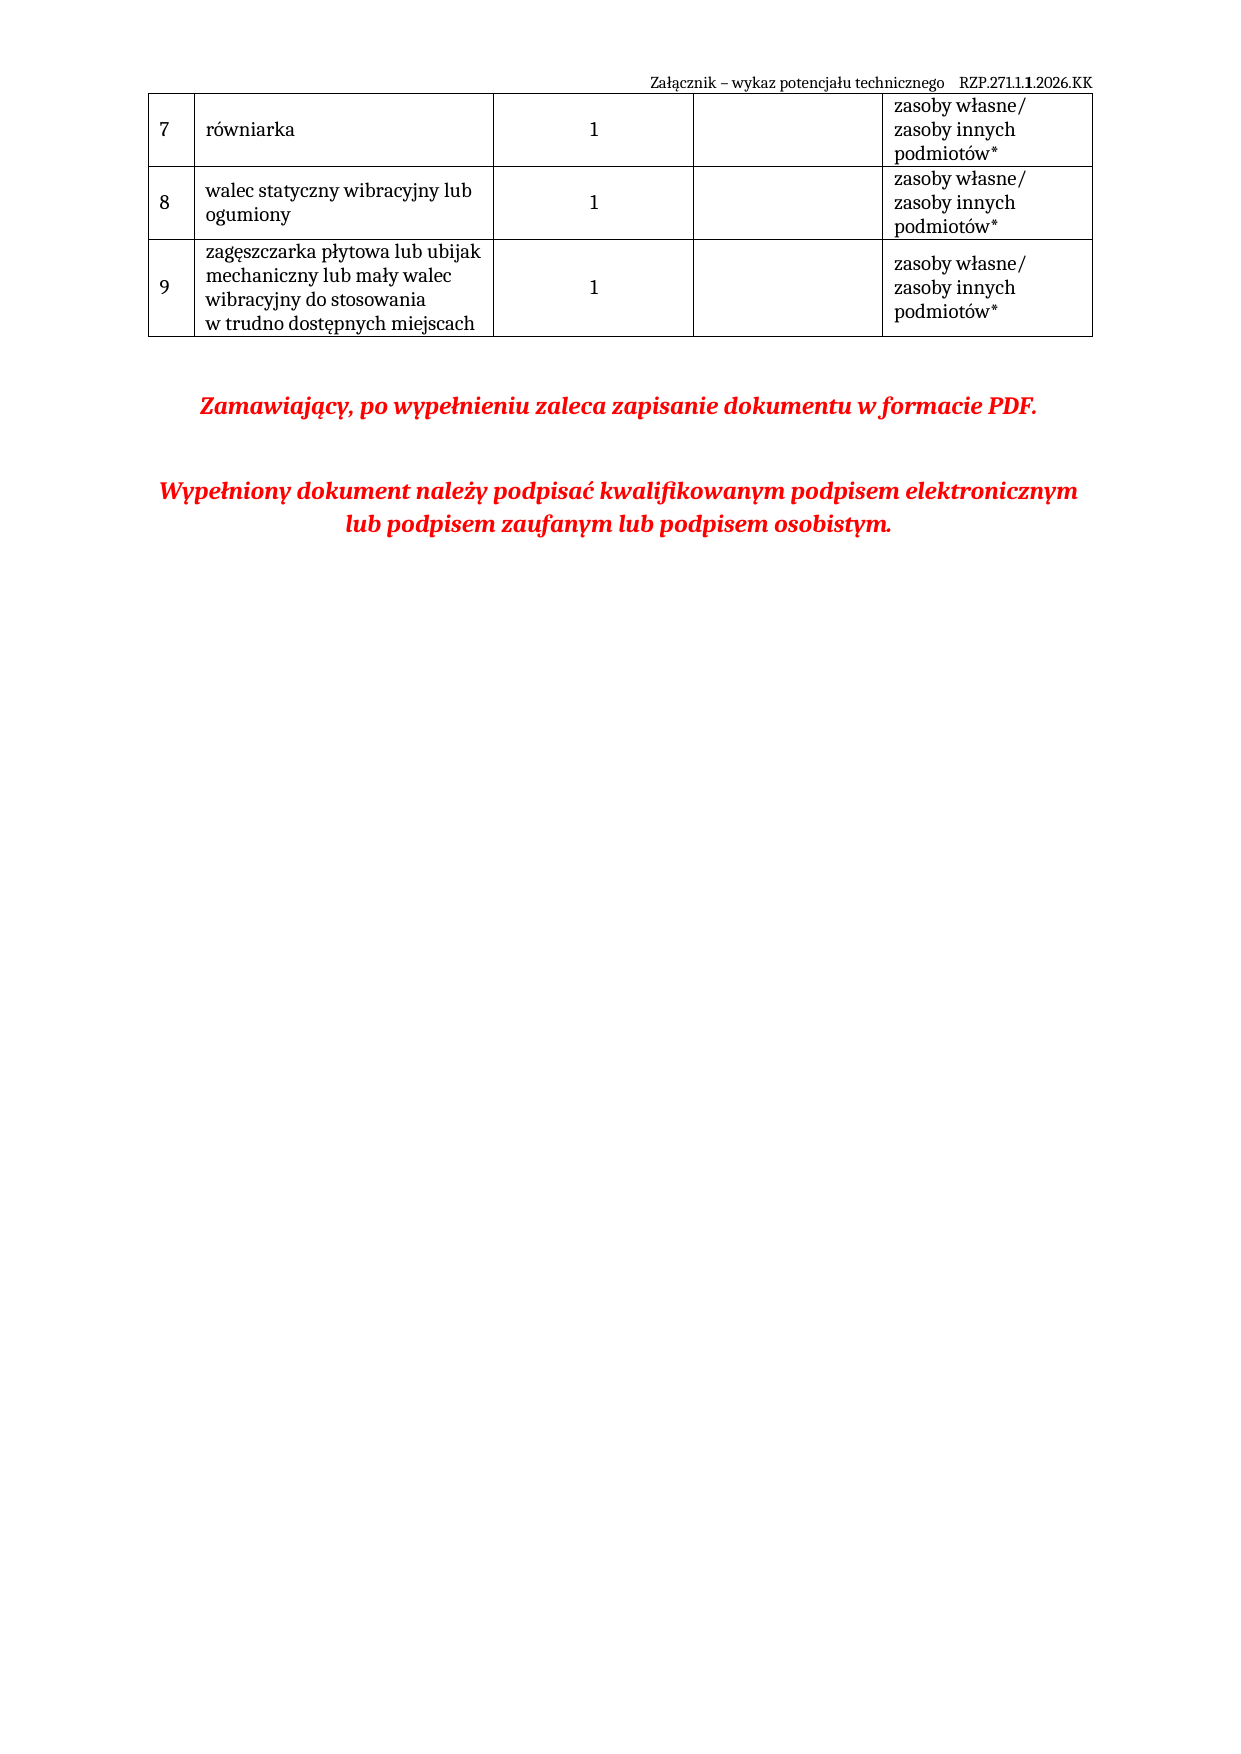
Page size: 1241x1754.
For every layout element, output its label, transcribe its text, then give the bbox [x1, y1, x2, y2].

table_cell zasoby własne/ zasoby innych podmiotów* [883, 240, 1092, 336]
table_cell równiarka [195, 94, 493, 166]
table_cell zagęszczarka płytowa lub ubijak mechaniczny lub mały walec wibracyjny do stosowania w trudno dostępnych miejscach [195, 240, 493, 336]
table_cell 1 [494, 94, 693, 166]
table_cell 1 [494, 167, 693, 239]
text Zamawiający, po wypełnieniu zaleca zapisanie dokumentu w formacie PDF. [148, 392, 1093, 420]
table_cell 7 [149, 94, 194, 166]
table_cell zasoby własne/ zasoby innych podmiotów* [883, 167, 1092, 239]
table_cell [694, 94, 882, 166]
table_cell [694, 240, 882, 336]
table_cell zasoby własne/ zasoby innych podmiotów* [883, 94, 1092, 166]
table_cell 9 [149, 240, 194, 336]
table_cell walec statyczny wibracyjny lub ogumiony [195, 167, 493, 239]
table_cell 8 [149, 167, 194, 239]
text Wypełniony dokument należy podpisać kwalifikowanym podpisem elektronicznym lub podpisem zaufanym lub podpisem osobistym. [148, 477, 1093, 538]
table_cell [694, 167, 882, 239]
table_cell 1 [494, 240, 693, 336]
